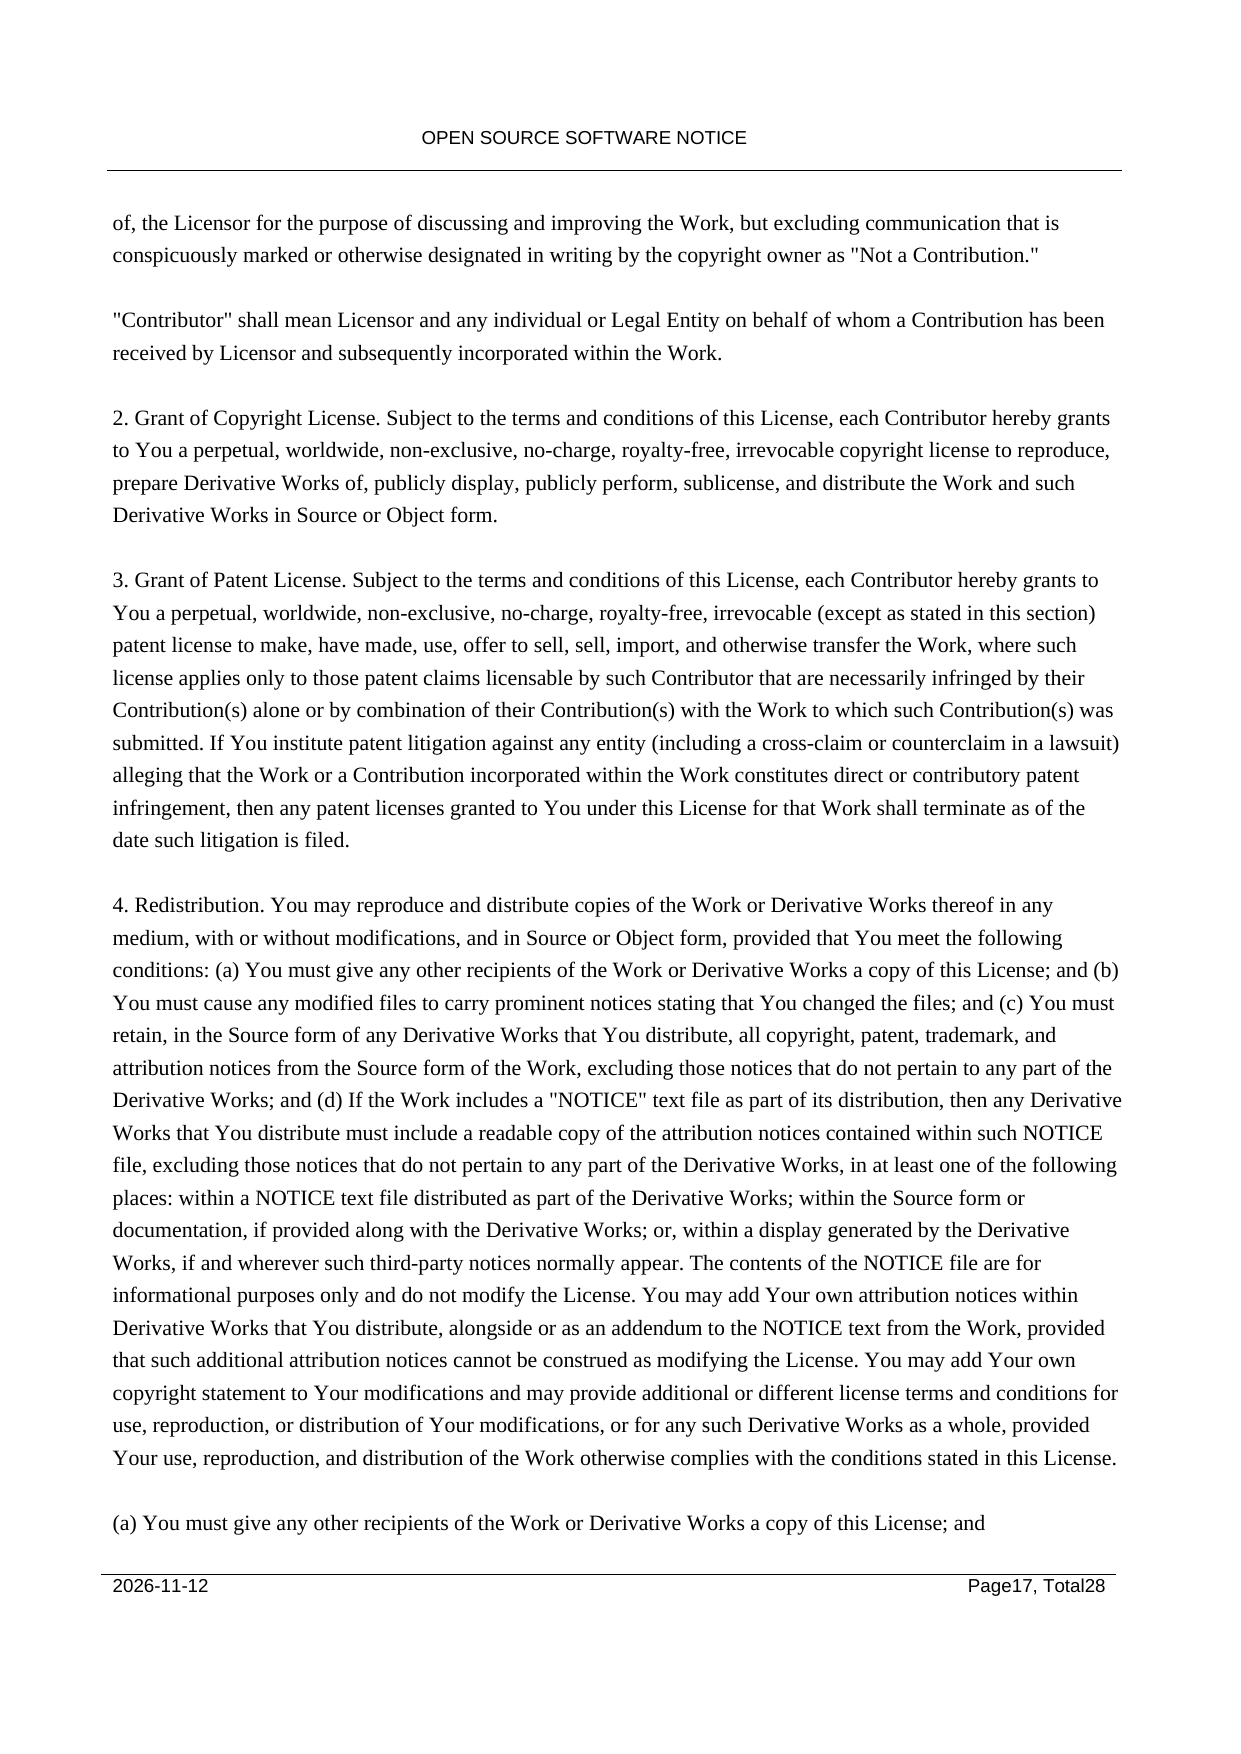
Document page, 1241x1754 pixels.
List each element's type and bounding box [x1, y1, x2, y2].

text [112, 206, 1128, 1539]
